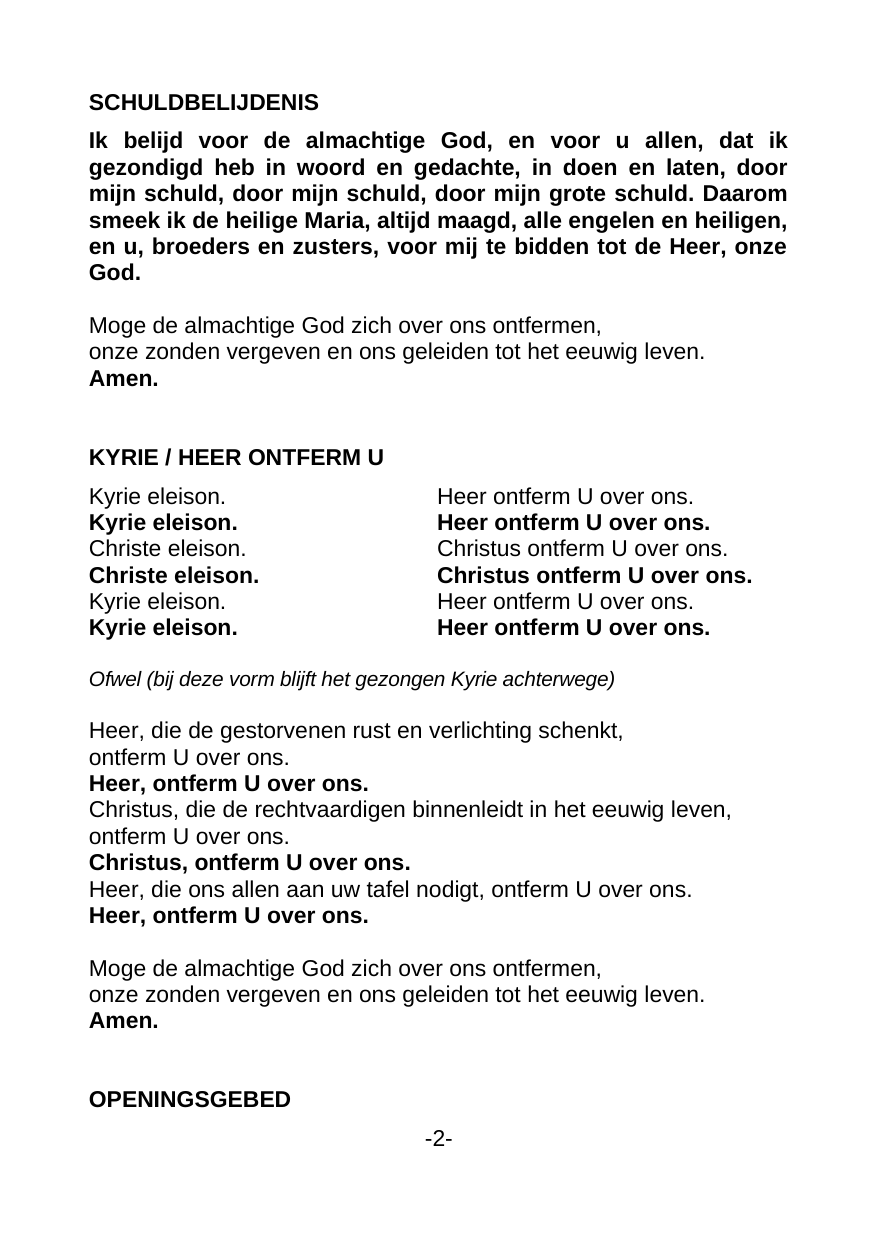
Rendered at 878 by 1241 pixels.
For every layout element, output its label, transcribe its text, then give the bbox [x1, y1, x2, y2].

table_header Kyrie eleison. Kyrie eleison. Christe eleison. Christe eleison. Kyrie eleison. Kyrie eleison. [89, 483, 437, 641]
text ontferm U over ons. [89, 744, 788, 770]
text Christus, ontferm U over ons. [89, 849, 788, 876]
text Christus, die de rechtvaardigen binnenleidt in het eeuwig leven, [89, 796, 788, 823]
text Ofwel (bij deze vorm blijft het gezongen Kyrie achterwege) [89, 667, 788, 691]
text Kyrie / heer ontferm U [89, 444, 788, 470]
text ontferm U over ons. [89, 823, 788, 849]
text onze zonden vergeven en ons geleiden tot het eeuwig leven. [89, 981, 788, 1007]
text Amen. [89, 1007, 788, 1034]
text Moge de almachtige God zich over ons ontfermen, [89, 954, 788, 981]
text Heer, ontferm U over ons. [89, 770, 788, 796]
text onze zonden vergeven en ons geleiden tot het eeuwig leven. [89, 338, 788, 365]
table_header Heer ontferm U over ons. Heer ontferm U over ons. Christus ontferm U over ons. Christus ontferm U over ons. Heer ontferm U over ons. Heer ontferm U over ons. [437, 483, 788, 641]
text Heer, ontferm U over ons. [89, 902, 788, 928]
text OpeningsGEBED [89, 1086, 788, 1113]
text Moge de almachtige God zich over ons ontfermen, [89, 312, 788, 338]
text Ik belijd voor de almachtige God, en voor u allen, dat ik gezondigd heb in woord en gedachte, in doen en laten, door mijn schuld, door mijn schuld, door mijn grote schuld. Daarom smeek ik de heilige Maria, altijd maagd, alle engelen en heiligen, en u, broeders en zusters, voor mij te bidden tot de Heer, onze God. [89, 127, 788, 286]
text Heer, die de gestorvenen rust en verlichting schenkt, [89, 717, 788, 744]
text SCHULDBELIJDENIS [89, 89, 788, 115]
text Amen. [89, 365, 788, 391]
text Heer, die ons allen aan uw tafel nodigt, ontferm U over ons. [89, 876, 788, 902]
